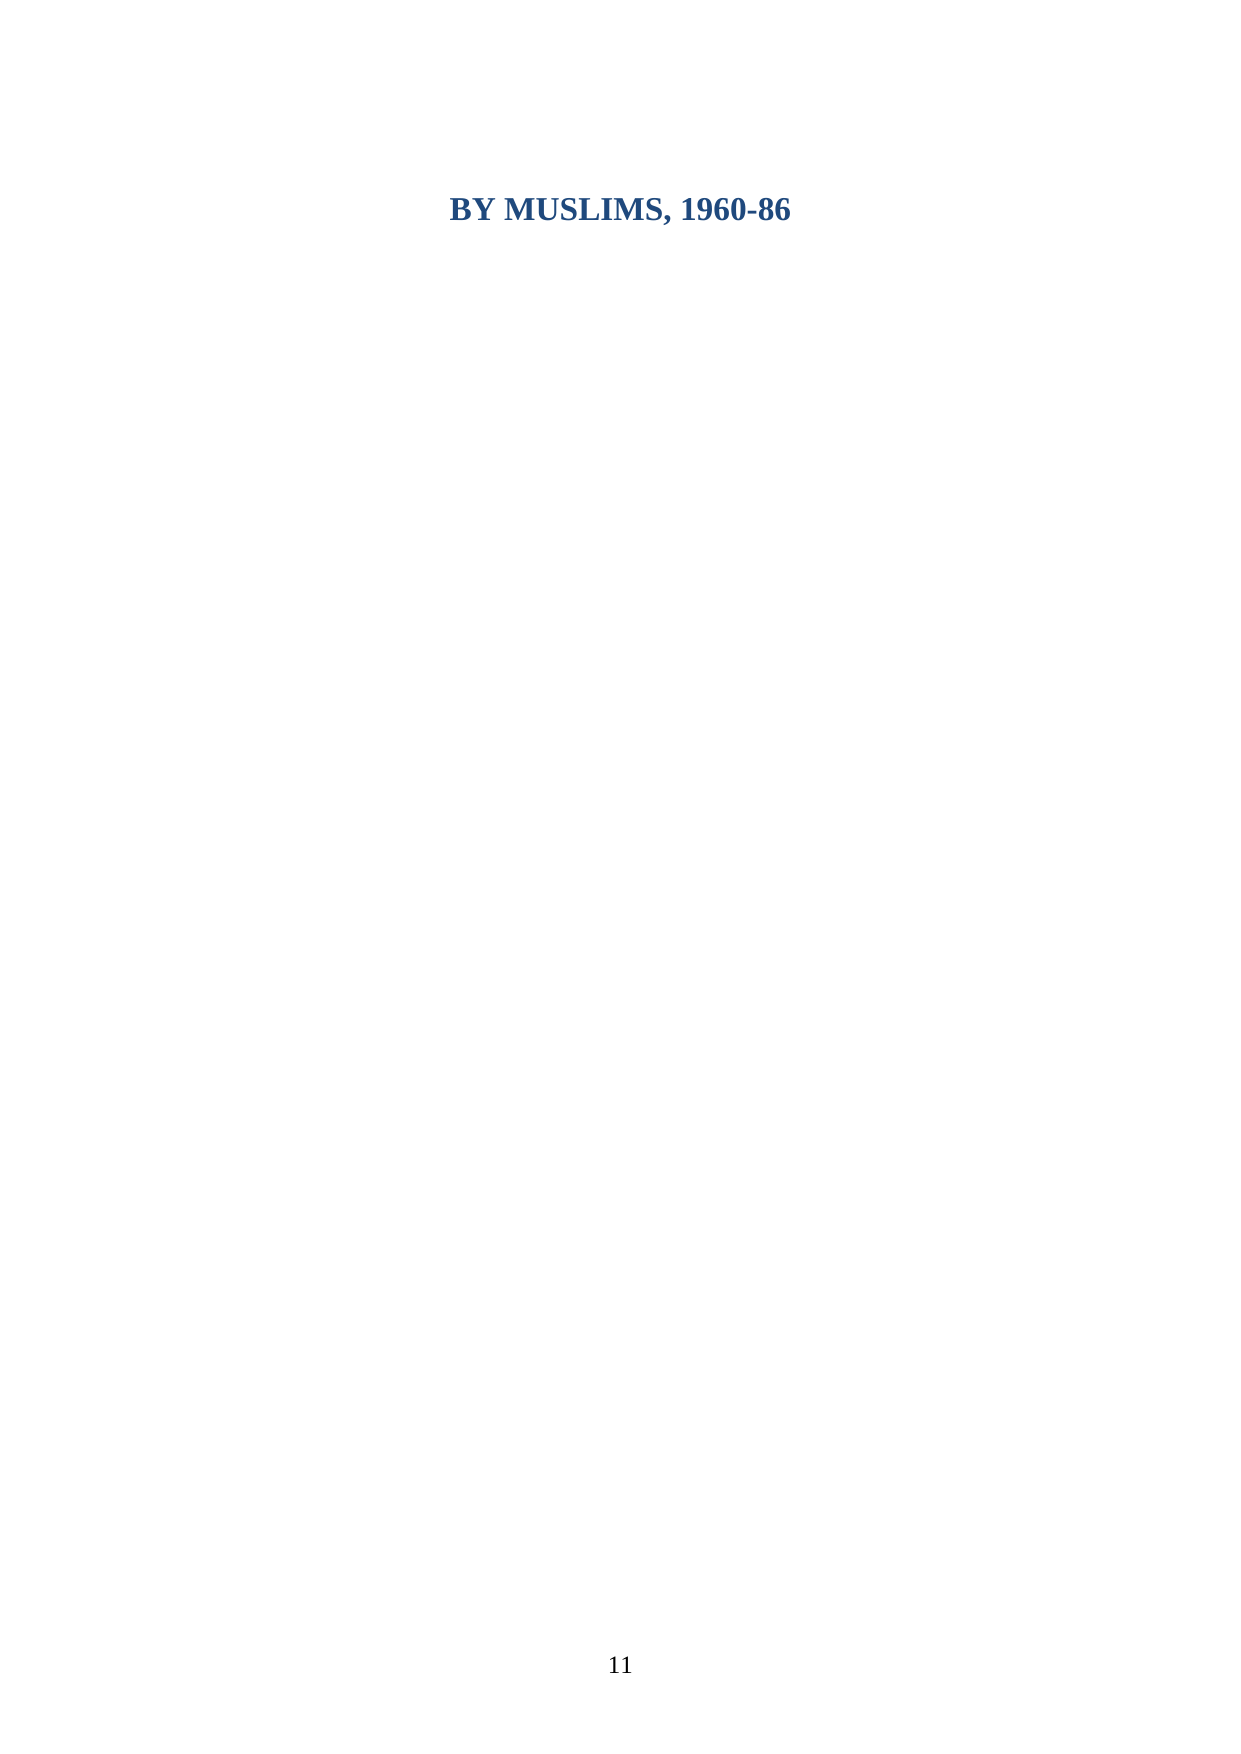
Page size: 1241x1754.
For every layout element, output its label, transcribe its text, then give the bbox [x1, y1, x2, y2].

subtitle BY MUSLIMS, 1960-86 [236, 190, 1004, 228]
